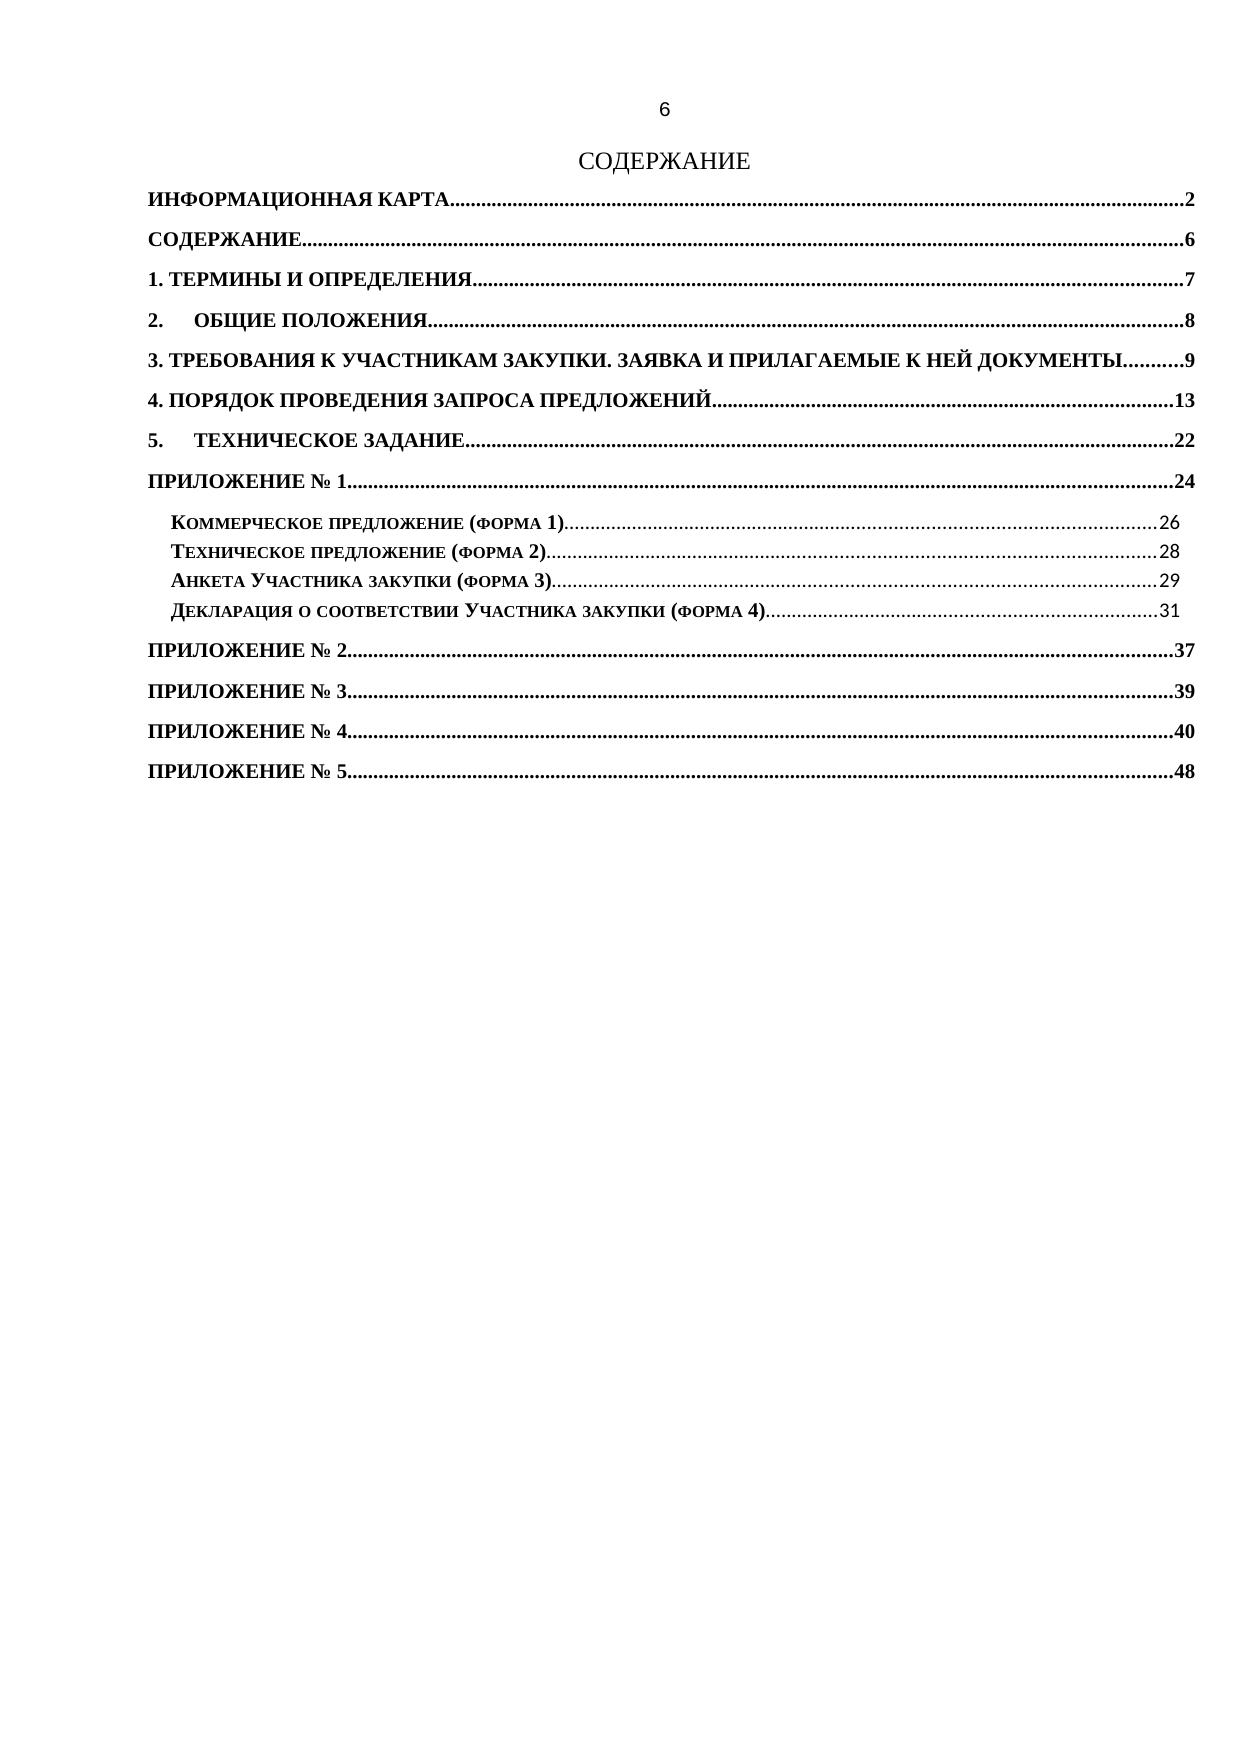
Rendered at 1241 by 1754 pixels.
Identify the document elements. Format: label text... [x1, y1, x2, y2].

text СОДЕРЖАНИЕ 6 [148, 227, 1181, 251]
text Коммерческое предложение (форма 1) 26 [171, 509, 1181, 535]
text Техническое предложение (форма 2) 28 [171, 538, 1181, 564]
text СОДЕРЖАНИЕ [148, 146, 1181, 175]
text 5. Техническое задание 22 [148, 428, 1181, 452]
text Анкета Участника закупки (форма 3) 29 [171, 568, 1181, 593]
text 2. Общие положения 8 [148, 307, 1181, 332]
text Приложение № 2 37 [148, 638, 1181, 662]
text 3. Требования к Участникам закупки. Заявка и прилагаемые к ней документы. 9 [148, 348, 1181, 372]
text Приложение № 1 24 [148, 469, 1181, 493]
text 1. Термины и определения 7 [148, 267, 1181, 291]
text Приложение № 5 48 [148, 759, 1181, 783]
text Информационная карта 2 [148, 187, 1181, 211]
text Приложение № 3 39 [148, 678, 1181, 703]
text Приложение № 4 40 [148, 719, 1181, 743]
text 4. Порядок проведения запроса предложений 13 [148, 388, 1181, 412]
text Декларация о соответствии Участника закупки (форма 4) 31 [171, 597, 1181, 622]
